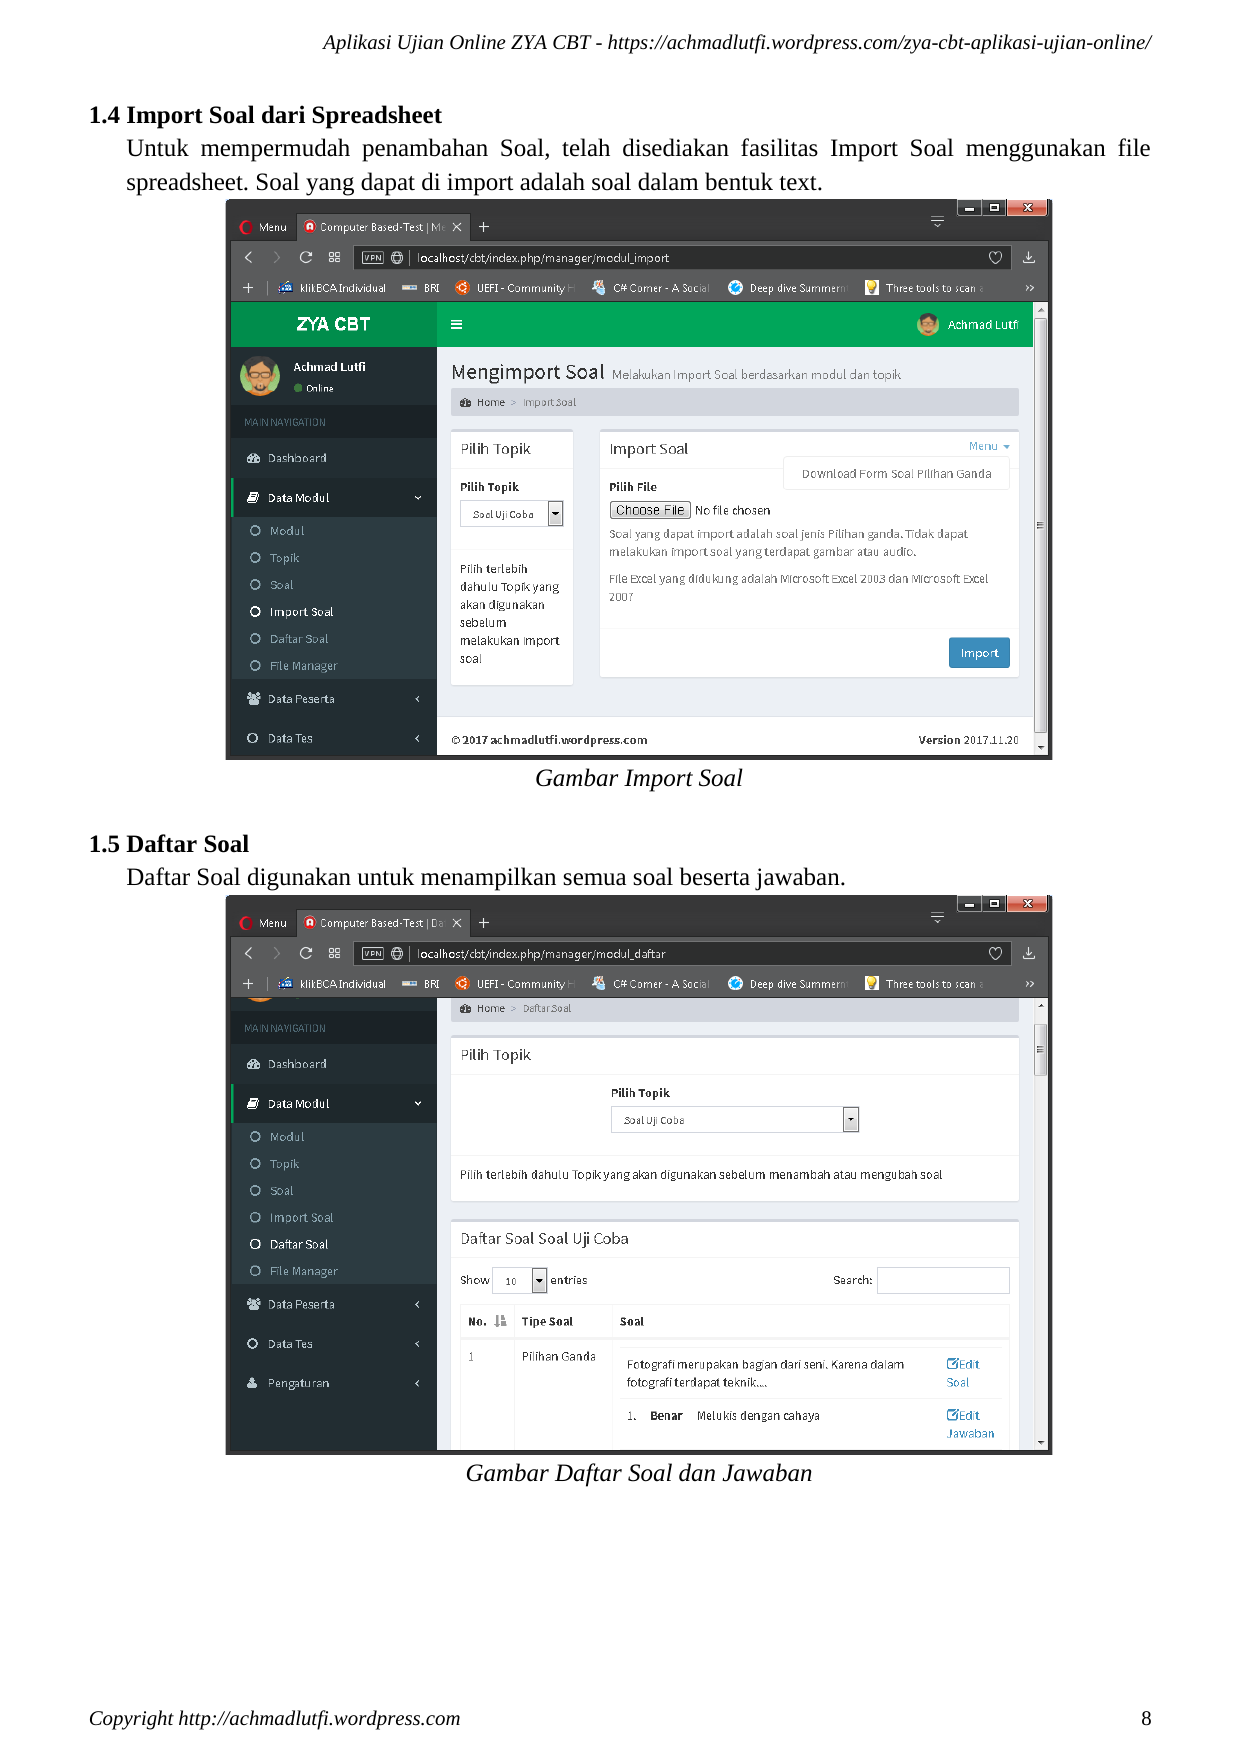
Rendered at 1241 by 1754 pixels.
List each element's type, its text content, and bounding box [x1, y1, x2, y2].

list Daftar Soal [89, 829, 1152, 858]
list Import Soal dari Spreadsheet [89, 101, 1152, 129]
list Gambar Import Soal [126, 763, 1152, 792]
list Untuk mempermudah penambahan Soal, telah disediakan fasilitas Import Soal menggunakan file spreadsheet. Soal yang dapat di import adalah soal dalam bentuk text. [126, 133, 1152, 195]
picture [225, 199, 1053, 760]
list Gambar Daftar Soal dan Jawaban [126, 1458, 1152, 1487]
picture [225, 895, 1053, 1455]
list Daftar Soal digunakan untuk menampilkan semua soal beserta jawaban. [126, 862, 1152, 891]
